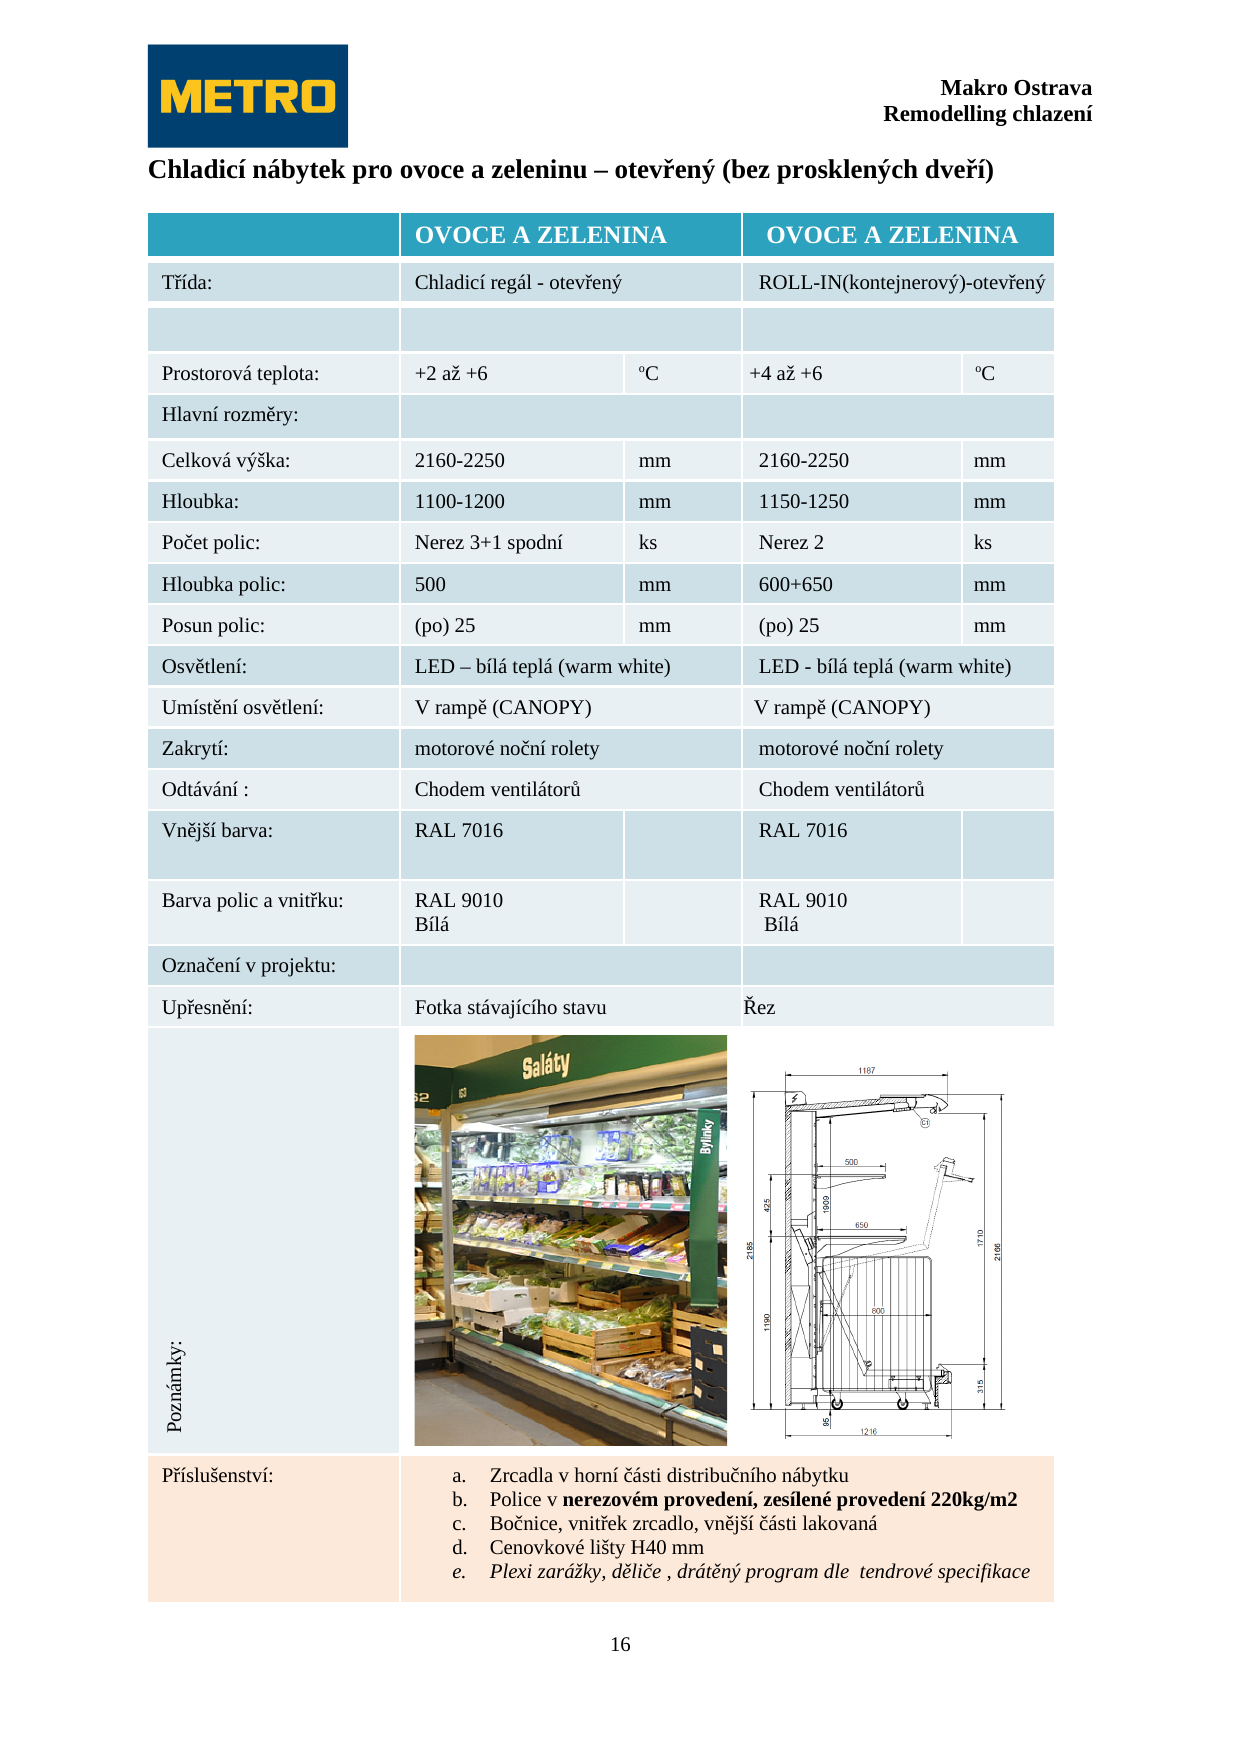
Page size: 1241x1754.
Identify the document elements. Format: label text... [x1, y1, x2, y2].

table_cell [401, 1028, 741, 1453]
table_cell mm [625, 564, 741, 603]
text Chladicí nábytek pro ovoce a zeleninu – otevřený (bez prosklených dveří) [148, 153, 1093, 184]
table_cell motorové noční rolety [401, 729, 741, 768]
table_cell Vnější barva: [148, 811, 399, 879]
table_cell 600+650 [743, 564, 961, 603]
table_cell Chladicí regál - otevřený [401, 263, 741, 301]
table_cell Prostorová teplota: [148, 354, 399, 393]
table_cell Hloubka: [148, 482, 399, 521]
table_cell 2160-2250 [743, 441, 961, 479]
table_cell +4 až +6 [743, 354, 961, 393]
table_cell RAL 7016 [743, 811, 961, 879]
table_cell Umístění osvětlení: [148, 688, 399, 726]
table_cell RAL 7016 [401, 811, 623, 879]
table_cell Příslušenství: [148, 1456, 399, 1602]
table_cell Poznámky: [148, 1028, 399, 1453]
table_cell ks [625, 523, 741, 562]
table_cell [963, 881, 1054, 944]
table_cell Zakrytí: [148, 729, 399, 768]
table_cell (po) 25 [401, 605, 623, 644]
table_cell mm [963, 482, 1054, 521]
table_cell V rampě (CANOPY) [743, 688, 1054, 726]
table_cell [401, 308, 741, 351]
table_cell mm [963, 605, 1054, 644]
table_cell [743, 395, 1054, 438]
table_cell Řez [743, 987, 1054, 1026]
table_cell Upřesnění: [148, 987, 399, 1026]
table_cell 2160-2250 [401, 441, 623, 479]
table_cell mm [625, 482, 741, 521]
table_cell Zrcadla v horní části distribučního nábytku Police v nerezovém provedení, zesílené provedení 220kg/m2 Bočnice, vnitřek zrcadlo, vnější části lakovaná Cenovkové lišty H40 mm Plexi zarážky, děliče , drátěný program dle tendrové specifikace [401, 1456, 1054, 1602]
table_cell [743, 1028, 1054, 1453]
table_cell ks [963, 523, 1054, 562]
table_cell LED – bílá teplá (warm white) [401, 646, 741, 685]
table_cell [963, 811, 1054, 879]
table_cell oC [963, 354, 1054, 393]
table_cell V rampě (CANOPY) [401, 688, 741, 726]
table_cell Nerez 3+1 spodní [401, 523, 623, 562]
table_cell LED - bílá teplá (warm white) [743, 646, 1054, 685]
table_cell [625, 811, 741, 879]
table_cell [401, 946, 741, 985]
table_cell 500 [401, 564, 623, 603]
table_cell Třída: [148, 263, 399, 301]
table_cell [743, 946, 1054, 985]
table_cell 1100-1200 [401, 482, 623, 521]
table_cell [743, 308, 1054, 351]
table_cell motorové noční rolety [743, 729, 1054, 768]
table_header OVOCE A ZELENINA [743, 213, 1054, 256]
table_header OVOCE A ZELENINA [401, 213, 741, 256]
table_header [148, 213, 399, 256]
table_cell [148, 308, 399, 351]
table_cell Posun polic: [148, 605, 399, 644]
table_cell mm [625, 441, 741, 479]
table_cell RAL 9010 Bílá [401, 881, 623, 944]
table_cell Hloubka polic: [148, 564, 399, 603]
table_cell [625, 881, 741, 944]
picture [414, 1035, 728, 1446]
table_cell mm [625, 605, 741, 644]
table_cell Chodem ventilátorů [743, 770, 1054, 809]
table_cell Fotka stávajícího stavu [401, 987, 741, 1026]
table_cell Hlavní rozměry: [148, 395, 399, 438]
picture [147, 44, 349, 148]
table_cell [401, 395, 741, 438]
table_cell RAL 9010 Bílá [743, 881, 961, 944]
table_cell (po) 25 [743, 605, 961, 644]
table_cell Nerez 2 [743, 523, 961, 562]
table_cell Chodem ventilátorů [401, 770, 741, 809]
table_cell mm [963, 564, 1054, 603]
table_cell Barva polic a vnitřku: [148, 881, 399, 944]
table_cell Označení v projektu: [148, 946, 399, 985]
table_cell oC [625, 354, 741, 393]
table_cell Počet polic: [148, 523, 399, 562]
table_cell Celková výška: [148, 441, 399, 479]
table_cell ROLL-IN(kontejnerový)-otevřený [743, 263, 1054, 301]
table_cell Osvětlení: [148, 646, 399, 685]
table_cell Odtávání : [148, 770, 399, 809]
table_cell +2 až +6 [401, 354, 623, 393]
table_cell 1150-1250 [743, 482, 961, 521]
table_cell mm [963, 441, 1054, 479]
